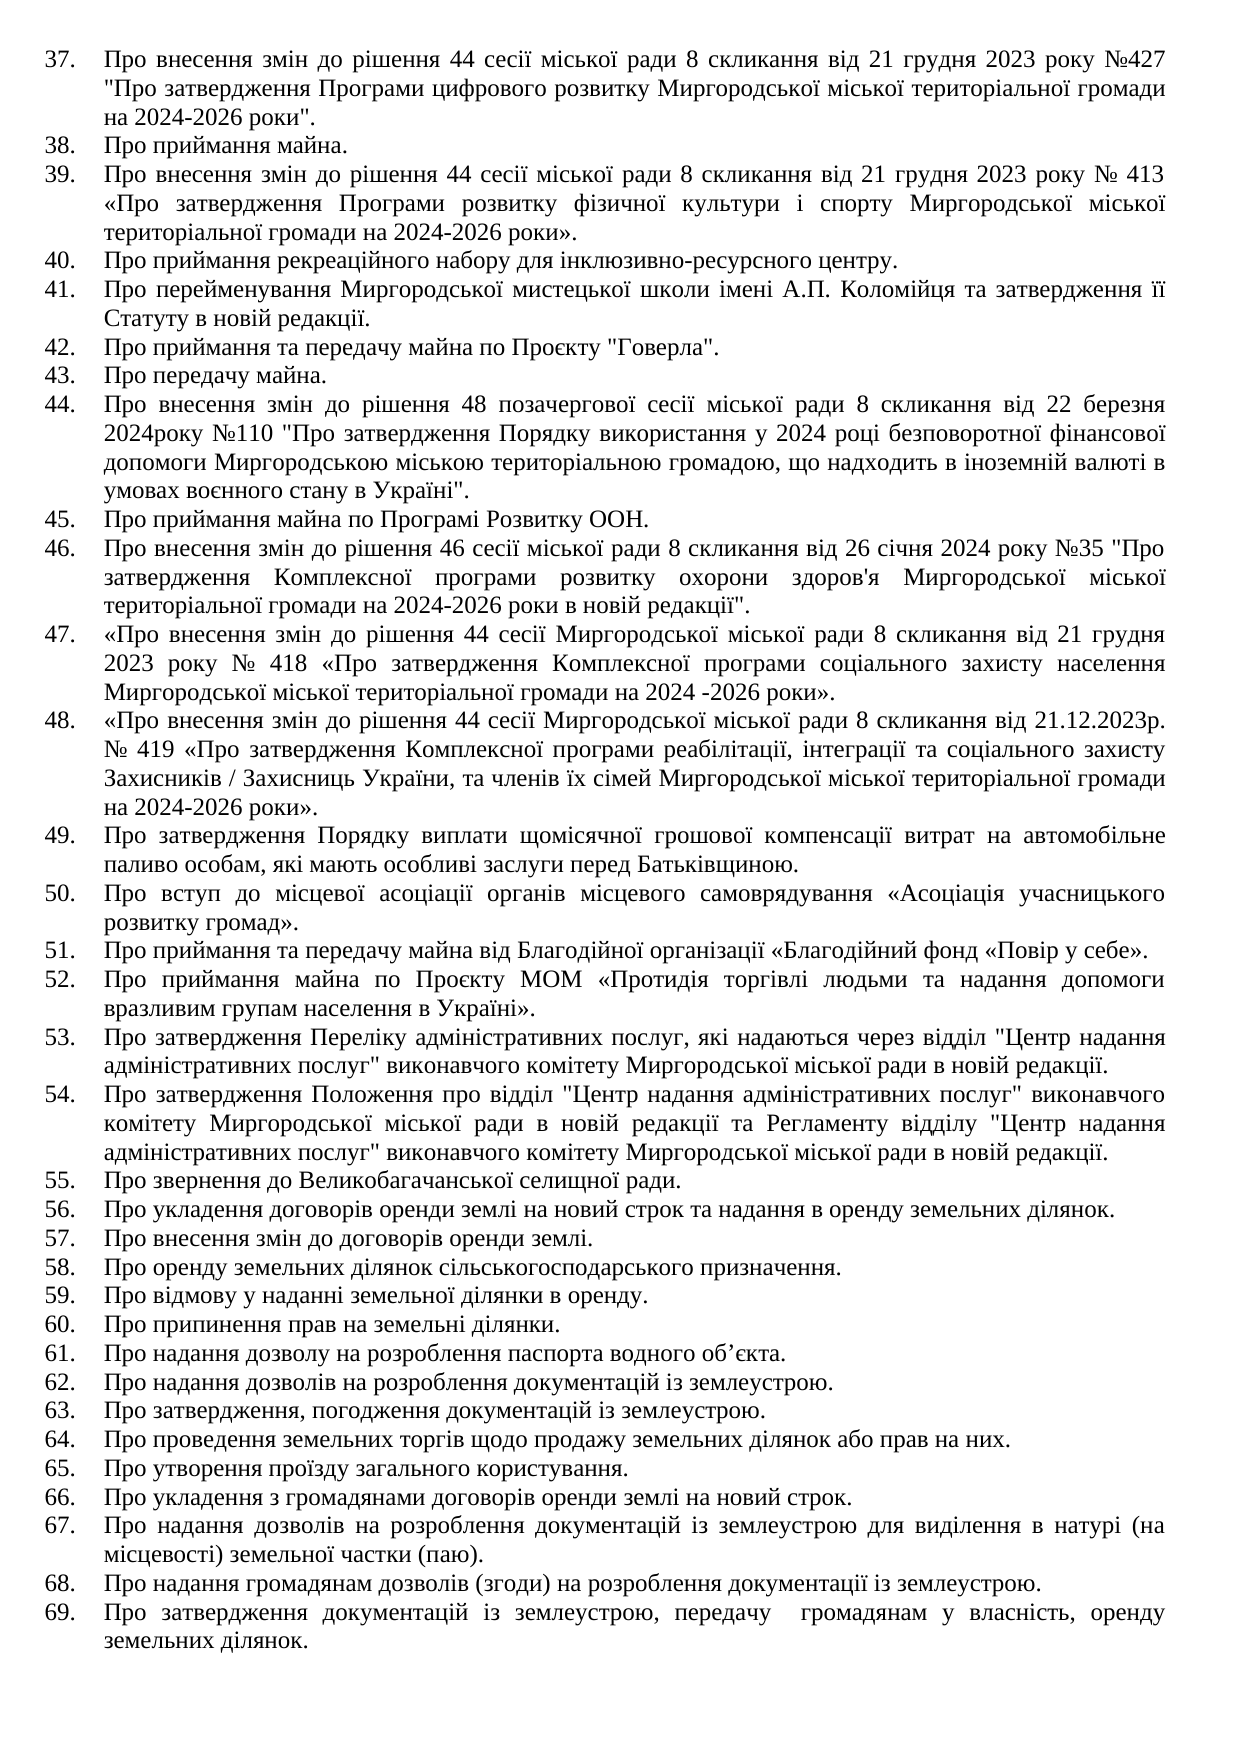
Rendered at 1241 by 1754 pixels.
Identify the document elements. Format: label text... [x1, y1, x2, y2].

list Про приймання та передачу майна від Благодійної організації «Благодійний фонд «Повір у себе». [44, 936, 1167, 964]
list Про затвердження Порядку виплати щомісячної грошової компенсації витрат на автомобільне паливо особам, які мають особливі заслуги перед Батьківщиною. [44, 821, 1167, 878]
list Про звернення до Великобагачанської селищної ради. [44, 1166, 1167, 1194]
list Про надання громадянам дозволів (згоди) на розроблення документації із землеустрою. [44, 1568, 1167, 1597]
list Про приймання рекреаційного набору для інклюзивно-ресурсного центру. [44, 246, 1167, 274]
list Про приймання та передачу майна по Проєкту "Говерла". [44, 332, 1167, 361]
list Про внесення змін до рішення 46 сесії міської ради 8 скликання від 26 січня 2024 року №35 "Про затвердження Комплексної програми розвитку охорони здоров'я Миргородської міської територіальної громади на 2024-2026 роки в новій редакції". [44, 533, 1167, 619]
list Про проведення земельних торгів щодо продажу земельних ділянок або прав на них. [44, 1424, 1167, 1453]
list Про приймання майна. [44, 131, 1167, 159]
list Про приймання майна по Програмі Розвитку ООН. [44, 504, 1167, 533]
list Про відмову у наданні земельної ділянки в оренду. [44, 1281, 1167, 1309]
list Про затвердження Положення про відділ "Центр надання адміністративних послуг" виконавчого комітету Миргородської міської ради в новій редакції та Регламенту відділу "Центр надання адміністративних послуг" виконавчого комітету Миргородської міської ради в новій редакції. [44, 1079, 1167, 1166]
list Про надання дозволу на розроблення паспорта водного об’єкта. [44, 1338, 1167, 1367]
list Про затвердження Переліку адміністративних послуг, які надаються через відділ "Центр надання адміністративних послуг" виконавчого комітету Миргородської міської ради в новій редакції. [44, 1022, 1167, 1079]
list Про надання дозволів на розроблення документацій із землеустрою. [44, 1367, 1167, 1396]
list Про затвердження, погодження документацій із землеустрою. [44, 1396, 1167, 1424]
list Про утворення проїзду загального користування. [44, 1453, 1167, 1482]
list Про надання дозволів на розроблення документацій із землеустрою для виділення в натурі (на місцевості) земельної частки (паю). [44, 1511, 1167, 1568]
list Про укладення з громадянами договорів оренди землі на новий строк. [44, 1482, 1167, 1511]
list «Про внесення змін до рішення 44 сесії Миргородської міської ради 8 скликання від 21 грудня 2023 року № 418 «Про затвердження Комплексної програми соціального захисту населення Миргородської міської територіальної громади на 2024 -2026 роки». [44, 619, 1167, 706]
list Про перейменування Миргородської мистецької школи імені А.П. Коломійця та затвердження її Статуту в новій редакції. [44, 274, 1167, 332]
list Про вступ до місцевої асоціації органів місцевого самоврядування «Асоціація учасницького розвитку громад». [44, 878, 1167, 936]
list Про передачу майна. [44, 361, 1167, 389]
list Про внесення змін до рішення 44 сесії міської ради 8 скликання від 21 грудня 2023 року № 413 «Про затвердження Програми розвитку фізичної культури і спорту Миргородської міської територіальної громади на 2024-2026 роки». [44, 159, 1167, 246]
list Про укладення договорів оренди землі на новий строк та надання в оренду земельних ділянок. [44, 1194, 1167, 1223]
list «Про внесення змін до рішення 44 сесії Миргородської міської ради 8 скликання від 21.12.2023р. № 419 «Про затвердження Комплексної програми реабілітації, інтеграції та соціального захисту Захисників / Захисниць України, та членів їх сімей Миргородської міської територіальної громади на 2024-2026 роки». [44, 706, 1167, 821]
list Про приймання майна по Проєкту МОМ «Протидія торгівлі людьми та надання допомоги вразливим групам населення в Україні». [44, 964, 1167, 1022]
list Про припинення прав на земельні ділянки. [44, 1309, 1167, 1338]
list Про внесення змін до рішення 48 позачергової сесії міської ради 8 скликання від 22 березня 2024року №110 "Про затвердження Порядку використання у 2024 році безповоротної фінансової допомоги Миргородською міською територіальною громадою, що надходить в іноземній валюті в умовах воєнного стану в Україні". [44, 389, 1167, 504]
list Про оренду земельних ділянок сільськогосподарського призначення. [44, 1252, 1167, 1281]
list Про затвердження документацій із землеустрою, передачу громадянам у власність, оренду земельних ділянок. [44, 1597, 1167, 1654]
list Про внесення змін до договорів оренди землі. [44, 1223, 1167, 1252]
list Про внесення змін до рішення 44 сесії міської ради 8 скликання від 21 грудня 2023 року №427 "Про затвердження Програми цифрового розвитку Миргородської міської територіальної громади на 2024-2026 роки". [44, 44, 1167, 131]
